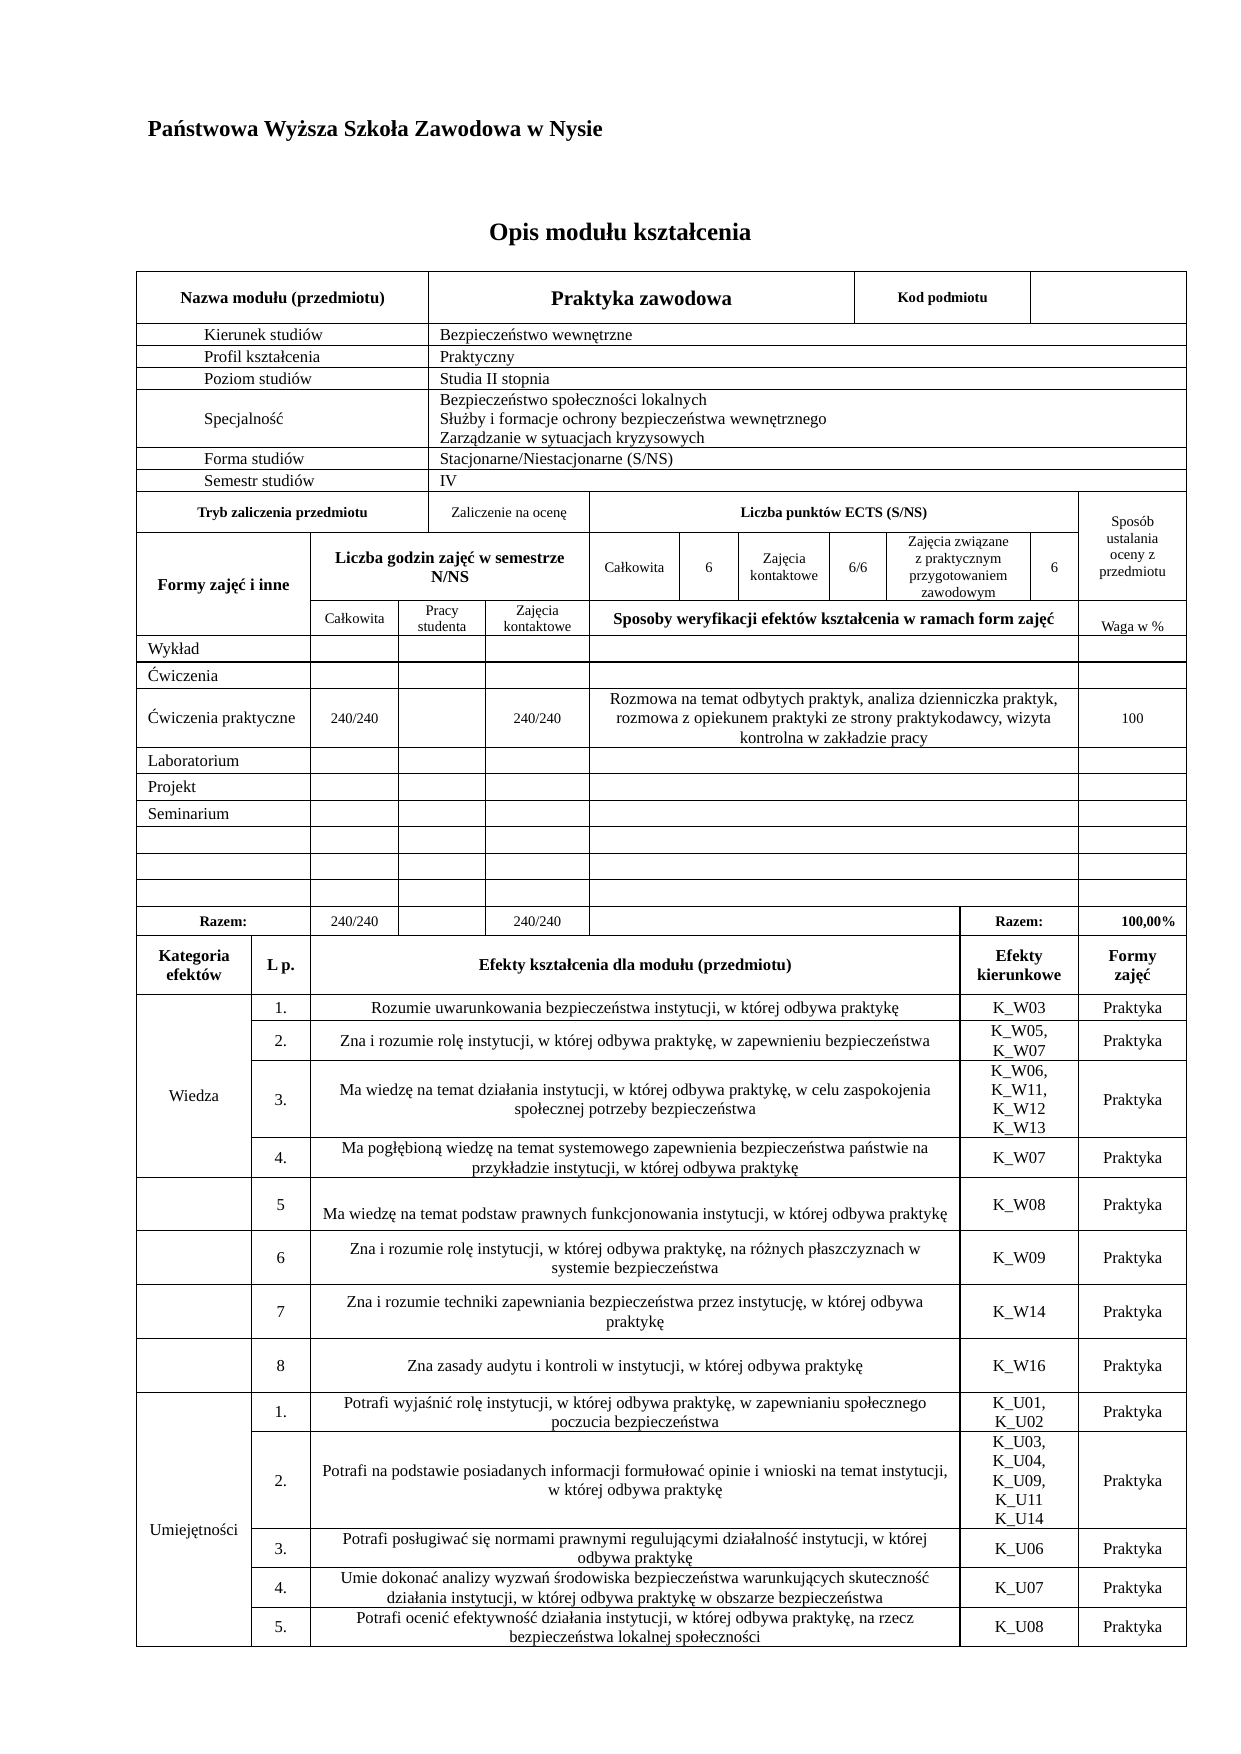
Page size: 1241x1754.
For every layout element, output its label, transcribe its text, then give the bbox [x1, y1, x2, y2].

table_cell Liczba godzin zajęć w semestrze N/NS [311, 533, 589, 600]
table_cell Bezpieczeństwo wewnętrzne [429, 324, 1186, 345]
table_cell [311, 663, 398, 688]
table_cell 2. [252, 1432, 310, 1528]
table_cell [137, 854, 310, 879]
table_cell [1079, 801, 1186, 826]
table_cell Efekty kierunkowe [961, 936, 1078, 993]
table_cell Praktyka [1079, 1138, 1186, 1177]
table_cell 1. [252, 1393, 310, 1431]
table_cell 6/6 [830, 533, 886, 600]
table_cell Praktyka [1079, 1432, 1186, 1528]
table_cell Efekty kształcenia dla modułu (przedmiotu) [311, 936, 959, 993]
table_cell Profil kształcenia [137, 346, 428, 367]
table_cell [590, 636, 1078, 661]
table_cell Ma wiedzę na temat działania instytucji, w której odbywa praktykę, w celu zaspokojenia społecznej potrzeby bezpieczeństwa [311, 1061, 959, 1137]
table_cell Sposoby weryfikacji efektów kształcenia w ramach form zajęć [590, 601, 1078, 635]
table_cell 4. [252, 1138, 310, 1177]
table_cell [311, 827, 398, 853]
table_cell [486, 636, 589, 661]
table_cell Razem: [137, 907, 310, 935]
table_cell 7 [252, 1285, 310, 1338]
table_cell 240/240 [486, 689, 589, 747]
table_cell Specjalność [137, 390, 428, 447]
table_cell Seminarium [137, 801, 310, 826]
table_cell Formy zajęć i inne [137, 533, 310, 635]
table_header Kod podmiotu [855, 272, 1030, 323]
table_cell Semestr studiów [137, 470, 428, 491]
table_cell [1079, 774, 1186, 800]
table_cell Kategoria efektów [137, 936, 251, 993]
table_cell 5 [252, 1178, 310, 1230]
table_cell Praktyka [1079, 1608, 1186, 1646]
table_cell [1079, 827, 1186, 853]
table_cell [590, 827, 1078, 853]
table_cell [486, 748, 589, 773]
table_cell K_U03, K_U04, K_U09, K_U11 K_U14 [961, 1432, 1078, 1528]
table_cell Praktyka [1079, 1061, 1186, 1137]
table_cell [590, 880, 1078, 906]
table_cell [311, 880, 398, 906]
table_cell Praktyka [1079, 1339, 1186, 1392]
table_cell Całkowita [311, 601, 398, 635]
table_cell [399, 689, 485, 747]
table_cell Całkowita [590, 533, 679, 600]
table_cell Liczba punktów ECTS (S/NS) [590, 492, 1078, 532]
table_cell Zajęcia kontaktowe [739, 533, 829, 600]
table_cell [486, 774, 589, 800]
table_cell K_U01, K_U02 [961, 1393, 1078, 1431]
table_cell Praktyka [1079, 1393, 1186, 1431]
table_cell Ćwiczenia [137, 663, 310, 688]
table_cell Praktyka [1079, 995, 1186, 1020]
table_cell [1079, 880, 1186, 906]
table_cell [311, 748, 398, 773]
table_cell K_W09 [961, 1231, 1078, 1284]
table_cell IV [429, 470, 1186, 491]
table_cell K_U06 [961, 1529, 1078, 1567]
table_cell Poziom studiów [137, 368, 428, 389]
table_cell K_W16 [961, 1339, 1078, 1392]
table_cell Potrafi na podstawie posiadanych informacji formułować opinie i wnioski na temat instytucji, w której odbywa praktykę [311, 1432, 959, 1528]
table_cell K_U08 [961, 1608, 1078, 1646]
text Państwowa Wyższa Szkoła Zawodowa w Nysie [148, 115, 1092, 141]
table_cell Praktyka [1079, 1178, 1186, 1230]
table_cell Razem: [961, 907, 1078, 935]
table_cell [137, 827, 310, 853]
table_cell Ma pogłębioną wiedzę na temat systemowego zapewnienia bezpieczeństwa państwie na przykładzie instytucji, w której odbywa praktykę [311, 1138, 959, 1177]
table_cell Stacjonarne/Niestacjonarne (S/NS) [429, 448, 1186, 469]
table_cell 240/240 [311, 907, 398, 935]
table_cell Praktyka [1079, 1568, 1186, 1607]
table_cell [590, 663, 1078, 688]
table_cell Bezpieczeństwo społeczności lokalnych Służby i formacje ochrony bezpieczeństwa wewnętrznego Zarządzanie w sytuacjach kryzysowych [429, 390, 1186, 447]
table_cell K_W08 [961, 1178, 1078, 1230]
table_header [1031, 272, 1186, 323]
table_cell K_W06, K_W11, K_W12 K_W13 [961, 1061, 1078, 1137]
table_cell Wiedza [137, 995, 251, 1177]
table_cell [486, 854, 589, 879]
table_cell Zajęcia kontaktowe [486, 601, 589, 635]
table_cell Zna zasady audytu i kontroli w instytucji, w której odbywa praktykę [311, 1339, 959, 1392]
table_cell Zaliczenie na ocenę [429, 492, 589, 532]
table_cell [486, 801, 589, 826]
table_cell 6 [1031, 533, 1078, 600]
table_cell 6 [252, 1231, 310, 1284]
table_cell 6 [680, 533, 738, 600]
table_cell Laboratorium [137, 748, 310, 773]
table_cell [399, 774, 485, 800]
table_cell Ma wiedzę na temat podstaw prawnych funkcjonowania instytucji, w której odbywa praktykę [311, 1178, 959, 1230]
table_cell [399, 907, 485, 935]
table_cell [486, 880, 589, 906]
table_cell [311, 801, 398, 826]
table_cell [399, 748, 485, 773]
table_cell [399, 663, 485, 688]
table_cell [311, 636, 398, 661]
table_cell Zna i rozumie techniki zapewniania bezpieczeństwa przez instytucję, w której odbywa praktykę [311, 1285, 959, 1338]
table_cell Zajęcia związane z praktycznym przygotowaniem zawodowym [887, 533, 1030, 600]
table_cell 240/240 [486, 907, 589, 935]
table_cell [486, 827, 589, 853]
table_cell K_W07 [961, 1138, 1078, 1177]
table_cell Zna i rozumie rolę instytucji, w której odbywa praktykę, w zapewnieniu bezpieczeństwa [311, 1021, 959, 1059]
table_cell [311, 774, 398, 800]
table_cell Rozumie uwarunkowania bezpieczeństwa instytucji, w której odbywa praktykę [311, 995, 959, 1020]
table_cell 3. [252, 1529, 310, 1567]
table_header Praktyka zawodowa [429, 272, 854, 323]
table_cell K_W14 [961, 1285, 1078, 1338]
table_cell Praktyczny [429, 346, 1186, 367]
table_cell Kierunek studiów [137, 324, 428, 345]
table_cell Potrafi posługiwać się normami prawnymi regulującymi działalność instytucji, w której odbywa praktykę [311, 1529, 959, 1567]
table_cell 2. [252, 1021, 310, 1059]
table_cell [311, 854, 398, 879]
table_cell [137, 880, 310, 906]
table_cell [1079, 854, 1186, 879]
table_cell Studia II stopnia [429, 368, 1186, 389]
table_cell Wykład [137, 636, 310, 661]
table_cell [590, 854, 1078, 879]
table_cell Rozmowa na temat odbytych praktyk, analiza dzienniczka praktyk, rozmowa z opiekunem praktyki ze strony praktykodawcy, wizyta kontrolna w zakładzie pracy [590, 689, 1078, 747]
table_cell Potrafi ocenić efektywność działania instytucji, w której odbywa praktykę, na rzecz bezpieczeństwa lokalnej społeczności [311, 1608, 959, 1646]
table_cell Potrafi wyjaśnić rolę instytucji, w której odbywa praktykę, w zapewnianiu społecznego poczucia bezpieczeństwa [311, 1393, 959, 1431]
table_cell Praktyka [1079, 1231, 1186, 1284]
table_cell 100,00% [1079, 907, 1186, 935]
table_cell Umie dokonać analizy wyzwań środowiska bezpieczeństwa warunkujących skuteczność działania instytucji, w której odbywa praktykę w obszarze bezpieczeństwa [311, 1568, 959, 1607]
table_cell Waga w % [1079, 601, 1186, 635]
table_cell [590, 774, 1078, 800]
table_cell [1079, 748, 1186, 773]
table_cell [399, 880, 485, 906]
table_cell [137, 1339, 251, 1392]
table_cell [486, 663, 589, 688]
table_cell [590, 907, 959, 935]
table_cell 1. [252, 995, 310, 1020]
table_cell Pracy studenta [399, 601, 485, 635]
table_cell [399, 827, 485, 853]
table_cell [137, 1231, 251, 1284]
table_cell Ćwiczenia praktyczne [137, 689, 310, 747]
table_cell 100 [1079, 689, 1186, 747]
table_cell K_U07 [961, 1568, 1078, 1607]
table_cell Sposób ustalania oceny z przedmiotu [1079, 492, 1186, 600]
table_cell 4. [252, 1568, 310, 1607]
table_cell [399, 854, 485, 879]
table_cell [1079, 663, 1186, 688]
table_cell [399, 801, 485, 826]
table_cell K_W03 [961, 995, 1078, 1020]
text Opis modułu kształcenia [148, 217, 1092, 246]
table_cell Forma studiów [137, 448, 428, 469]
table_cell 240/240 [311, 689, 398, 747]
table_header Nazwa modułu (przedmiotu) [137, 272, 428, 323]
table_cell Projekt [137, 774, 310, 800]
table_cell [137, 1285, 251, 1338]
table_cell Praktyka [1079, 1021, 1186, 1059]
table_cell Praktyka [1079, 1529, 1186, 1567]
table_cell Umiejętności [137, 1393, 251, 1646]
table_cell [399, 636, 485, 661]
table_cell Tryb zaliczenia przedmiotu [137, 492, 428, 532]
table_cell 8 [252, 1339, 310, 1392]
table_cell 3. [252, 1061, 310, 1137]
table_cell K_W05, K_W07 [961, 1021, 1078, 1059]
table_cell [590, 748, 1078, 773]
table_cell [590, 801, 1078, 826]
table_cell Formy zajęć [1079, 936, 1186, 993]
table_cell Praktyka [1079, 1285, 1186, 1338]
table_cell [137, 1178, 251, 1230]
table_cell 5. [252, 1608, 310, 1646]
table_cell Zna i rozumie rolę instytucji, w której odbywa praktykę, na różnych płaszczyznach w systemie bezpieczeństwa [311, 1231, 959, 1284]
table_cell [1079, 636, 1186, 661]
table_cell L p. [252, 936, 310, 993]
